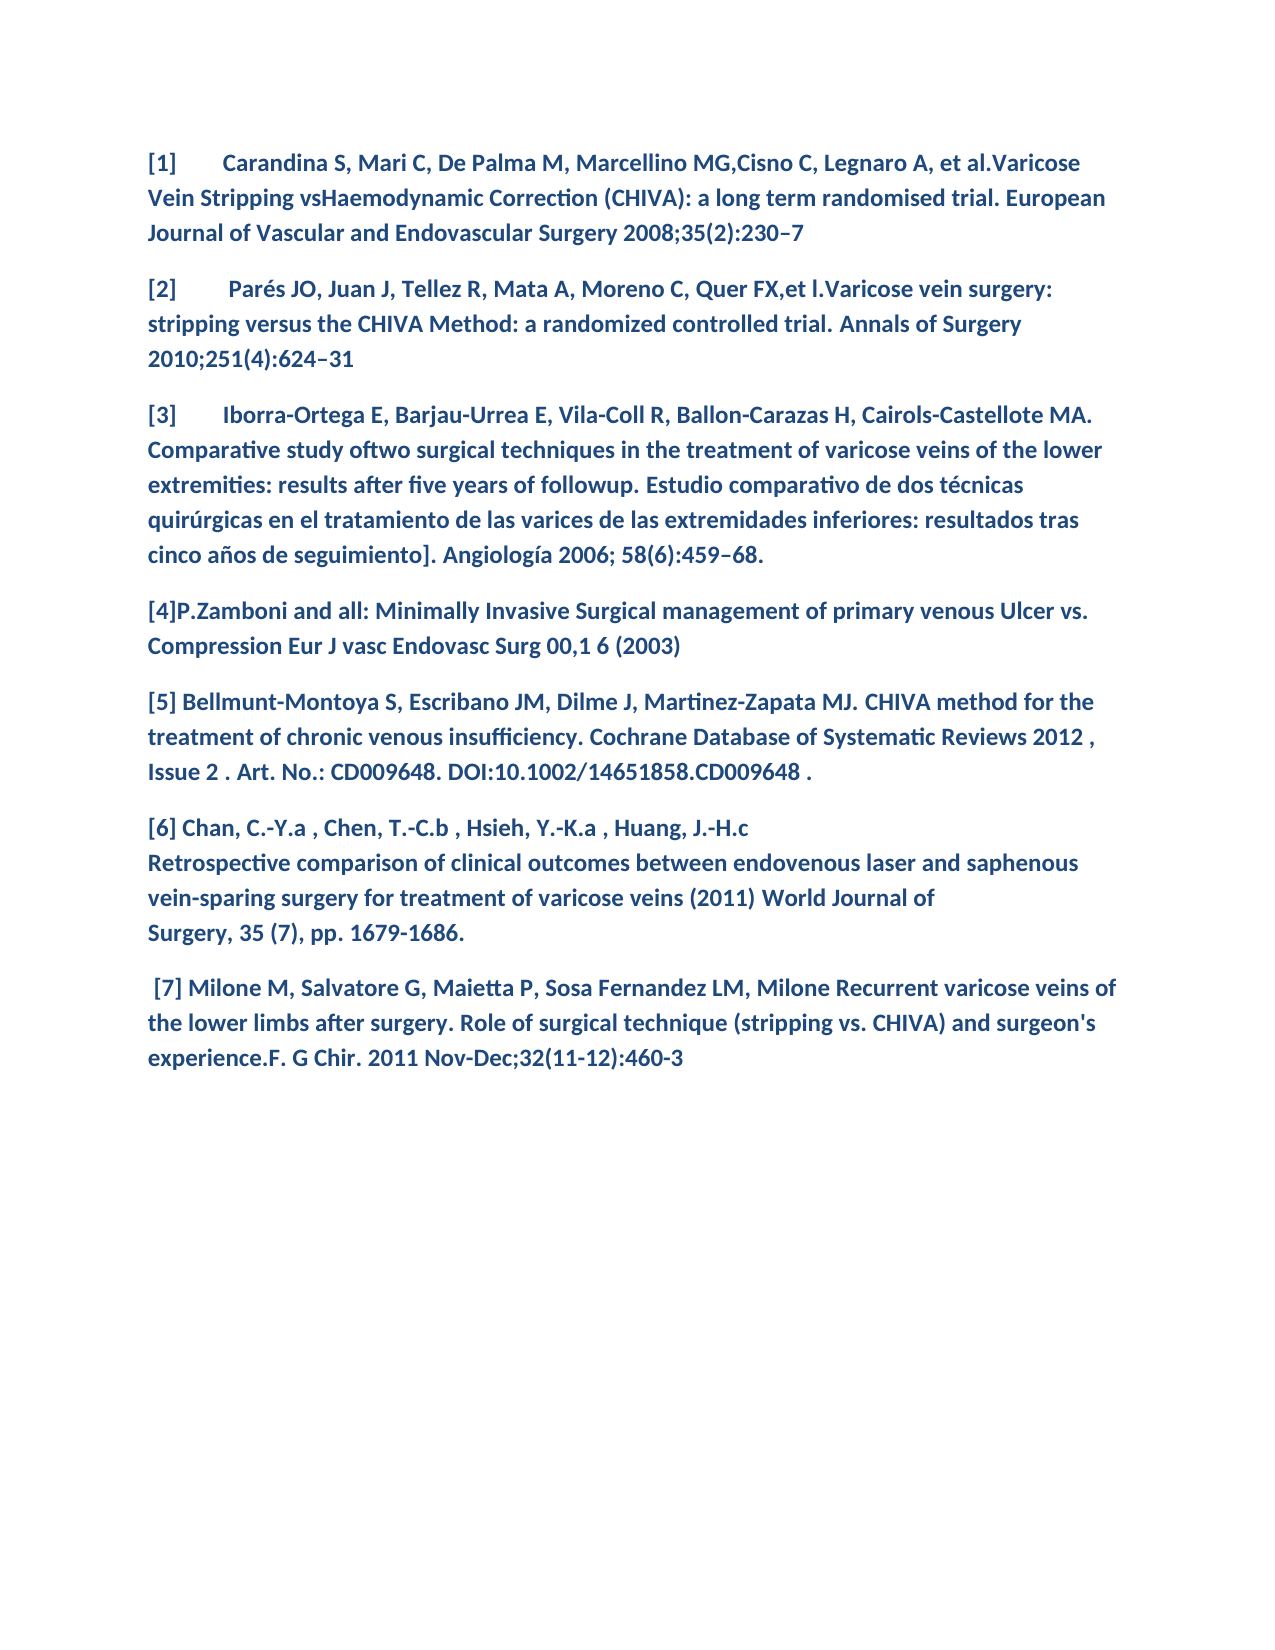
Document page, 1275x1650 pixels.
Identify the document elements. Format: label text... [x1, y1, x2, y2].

text [3] Iborra-Ortega E, Barjau-Urrea E, Vila-Coll R, Ballon-Carazas H, Cairols-Castellote MA. Comparative study oftwo surgical techniques in the treatment of varicose veins of the lower extremities: results after five years of followup. Estudio comparativo de dos técnicas quirúrgicas en el tratamiento de las varices de las extremidades inferiores: resultados tras cinco años de seguimiento]. Angiología 2006; 58(6):459–68. [148, 399, 1127, 570]
text [1] Carandina S, Mari C, De Palma M, Marcellino MG,Cisno C, Legnaro A, et al.Varicose Vein Stripping vsHaemodynamic Correction (CHIVA): a long term randomised trial. European Journal of Vascular and Endovascular Surgery 2008;35(2):230–7 [148, 148, 1127, 248]
text [4]P.Zamboni and all: Minimally Invasive Surgical management of primary venous Ulcer vs. Compression Eur J vasc Endovasc Surg 00,1 6 (2003) [148, 595, 1127, 661]
text [6] Chan, C.-Y.a , Chen, T.-C.b , Hsieh, Y.-K.a , Huang, J.-H.c Retrospective comparison of clinical outcomes between endovenous laser and saphenous vein-sparing surgery for treatment of varicose veins (2011) World Journal of Surgery, 35 (7), pp. 1679-1686. [148, 812, 1127, 947]
text [5] Bellmunt-Montoya S, Escribano JM, Dilme J, Martinez-Zapata MJ. CHIVA method for the treatment of chronic venous insufficiency. Cochrane Database of Systematic Reviews 2012 , Issue 2 . Art. No.: CD009648. DOI:10.1002/14651858.CD009648 . [148, 686, 1127, 786]
text [7] Milone M, Salvatore G, Maietta P, Sosa Fernandez LM, Milone Recurrent varicose veins of the lower limbs after surgery. Role of surgical technique (stripping vs. CHIVA) and surgeon's experience.F. G Chir. 2011 Nov-Dec;32(11-12):460-3 [148, 973, 1127, 1073]
text [2] Parés JO, Juan J, Tellez R, Mata A, Moreno C, Quer FX,et l.Varicose vein surgery: stripping versus the CHIVA Method: a randomized controlled trial. Annals of Surgery 2010;251(4):624–31 [148, 273, 1127, 374]
